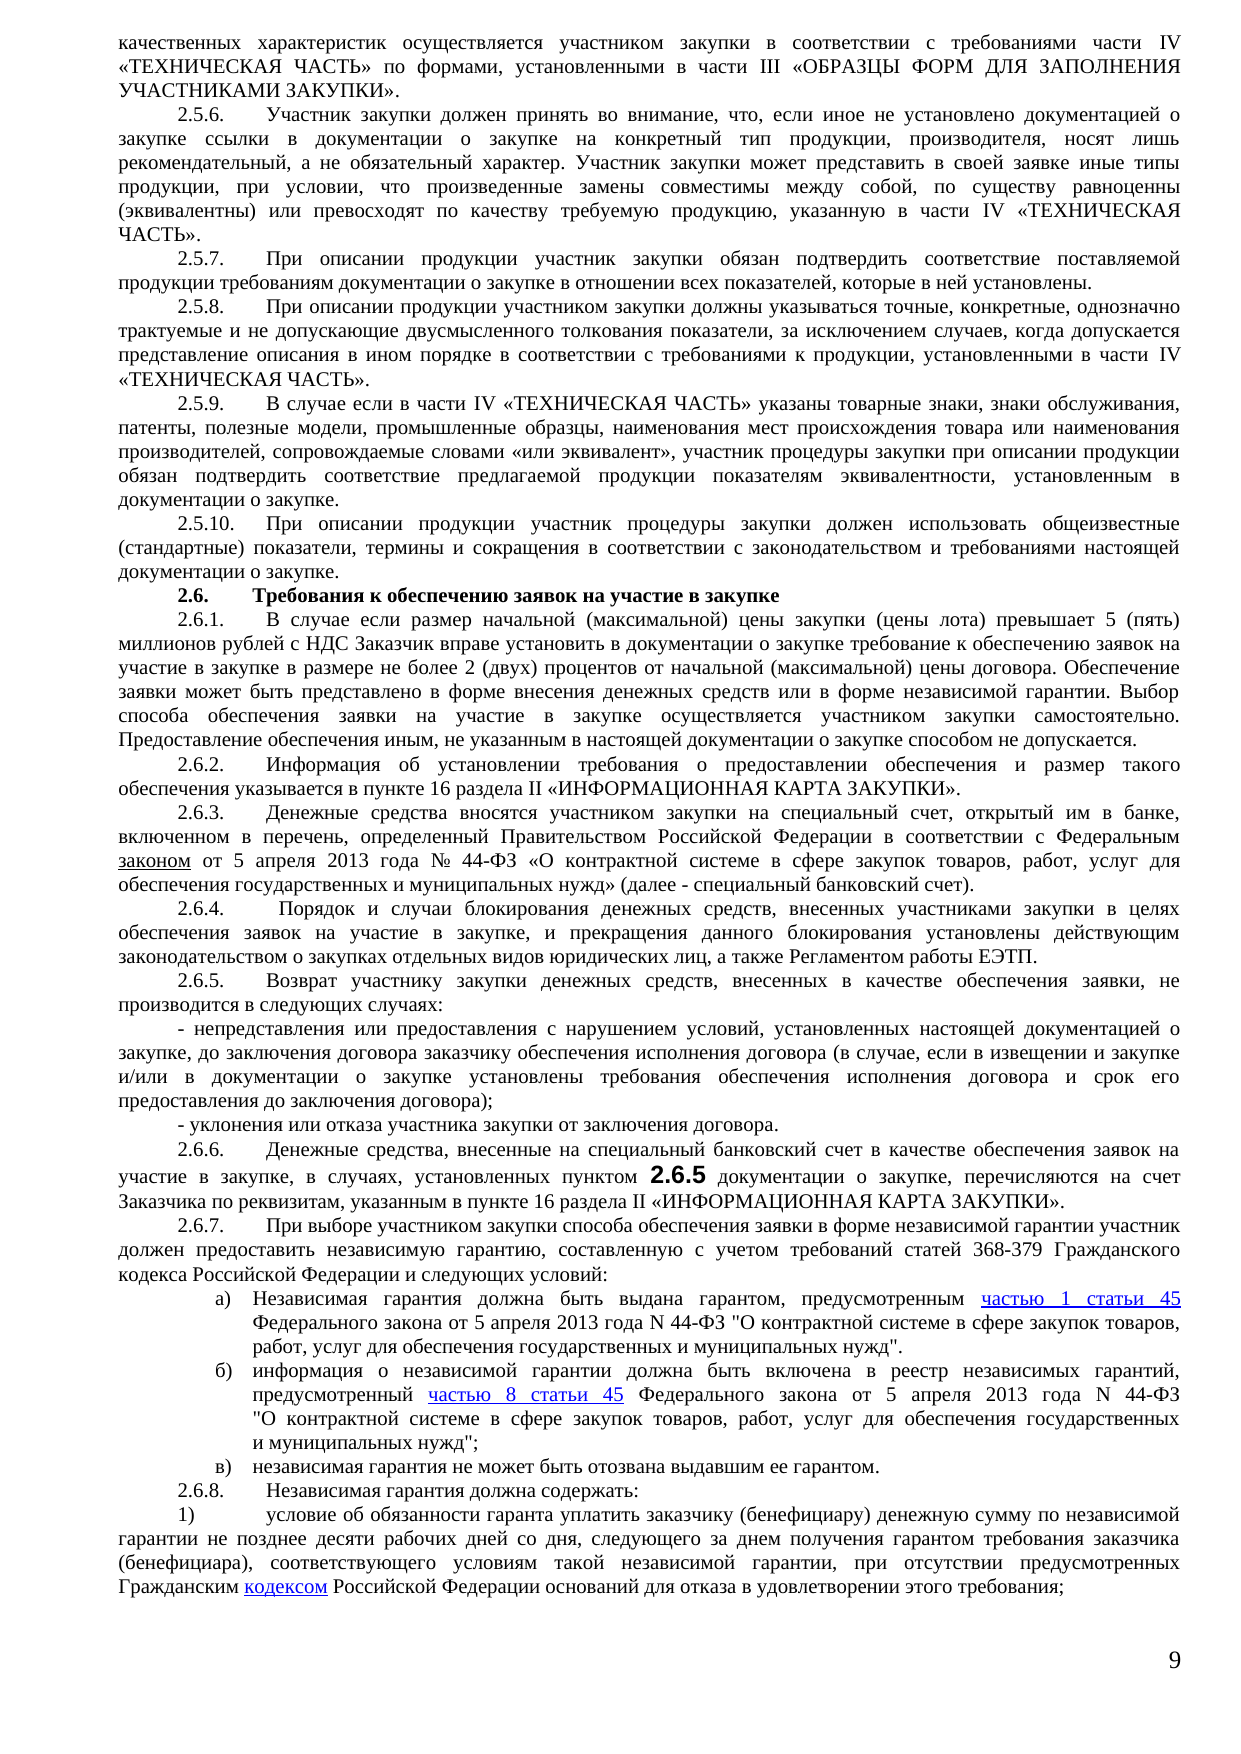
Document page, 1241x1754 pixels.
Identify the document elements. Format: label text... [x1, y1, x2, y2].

list информация о независимой гарантии должна быть включена в реестр независимых гарантий, предусмотренный частью 8 статьи 45 Федерального закона от 5 апреля 2013 года N 44-ФЗ "О контрактной системе в сфере закупок товаров, работ, услуг для обеспечения государственных и муниципальных нужд"; [215, 1358, 1181, 1454]
list независимая гарантия не может быть отозвана выдавшим ее гарантом. [215, 1454, 1181, 1478]
text - уклонения или отказа участника закупки от заключения договора. [118, 1112, 1181, 1136]
list В случае если размер начальной (максимальной) цены закупки (цены лота) превышает 5 (пять) миллионов рублей с НДС Заказчик вправе установить в документации о закупке требование к обеспечению заявок на участие в закупке в размере не более 2 (двух) процентов от начальной (максимальной) цены договора. Обеспечение заявки может быть представлено в форме внесения денежных средств или в форме независимой гарантии. Выбор способа обеспечения заявки на участие в закупке осуществляется участником закупки самостоятельно. Предоставление обеспечения иным, не указанным в настоящей документации о закупке способом не допускается. [118, 607, 1181, 751]
list При описании продукции участник закупки обязан подтвердить соответствие поставляемой продукции требованиям документации о закупке в отношении всех показателей, которые в ней установлены. [118, 246, 1181, 294]
list Участник закупки должен принять во внимание, что, если иное не установлено документацией о закупке ссылки в документации о закупке на конкретный тип продукции, производителя, носят лишь рекомендательный, а не обязательный характер. Участник закупки может представить в своей заявке иные типы продукции, при условии, что произведенные замены совместимы между собой, по существу равноценны (эквивалентны) или превосходят по качеству требуемую продукцию, указанную в части IV «ТЕХНИЧЕСКАЯ ЧАСТЬ». [118, 102, 1181, 246]
list Требования к обеспечению заявок на участие в закупке [118, 583, 1181, 607]
list Порядок и случаи блокирования денежных средств, внесенных участниками закупки в целях обеспечения заявок на участие в закупке, и прекращения данного блокирования установлены действующим законодательством о закупках отдельных видов юридических лиц, а также Регламентом работы ЕЭТП. [118, 896, 1181, 968]
list Денежные средства, внесенные на специальный банковский счет в качестве обеспечения заявок на участие в закупке, в случаях, установленных пунктом 2.6.5 документации о закупке, перечисляются на счет Заказчика по реквизитам, указанным в пункте 16 раздела II «ИНФОРМАЦИОННАЯ КАРТА ЗАКУПКИ». [118, 1136, 1181, 1213]
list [118, 29, 1181, 102]
list При описании продукции участником закупки должны указываться точные, конкретные, однозначно трактуемые и не допускающие двусмысленного толкования показатели, за исключением случаев, когда допускается представление описания в ином порядке в соответствии с требованиями к продукции, установленными в части IV «ТЕХНИЧЕСКАЯ ЧАСТЬ». [118, 294, 1181, 391]
text - непредставления или предоставления с нарушением условий, установленных настоящей документацией о закупке, до заключения договора заказчику обеспечения исполнения договора (в случае, если в извещении и закупке и/или в документации о закупке установлены требования обеспечения исполнения договора и срок его предоставления до заключения договора); [118, 1016, 1181, 1112]
list Возврат участнику закупки денежных средств, внесенных в качестве обеспечения заявки, не производится в следующих случаях: [118, 968, 1181, 1016]
list условие об обязанности гаранта уплатить заказчику (бенефициару) денежную сумму по независимой гарантии не позднее десяти рабочих дней со дня, следующего за днем получения гарантом требования заказчика (бенефициара), соответствующего условиям такой независимой гарантии, при отсутствии предусмотренных Гражданским кодексом Российской Федерации оснований для отказа в удовлетворении этого требования; [118, 1502, 1181, 1598]
list Денежные средства вносятся участником закупки на специальный счет, открытый им в банке, включенном в перечень, определенный Правительством Российской Федерации в соответствии с Федеральным законом от 5 апреля 2013 года № 44-ФЗ «О контрактной системе в сфере закупок товаров, работ, услуг для обеспечения государственных и муниципальных нужд» (далее - специальный банковский счет). [118, 799, 1181, 896]
list Независимая гарантия должна быть выдана гарантом, предусмотренным частью 1 статьи 45 Федерального закона от 5 апреля 2013 года N 44-ФЗ "О контрактной системе в сфере закупок товаров, работ, услуг для обеспечения государственных и муниципальных нужд". [215, 1286, 1181, 1358]
list При выборе участником закупки способа обеспечения заявки в форме независимой гарантии участник должен предоставить независимую гарантию, составленную с учетом требований статей 368-379 Гражданского кодекса Российской Федерации и следующих условий: [118, 1213, 1181, 1286]
list Информация об установлении требования о предоставлении обеспечения и размер такого обеспечения указывается в пункте 16 раздела II «ИНФОРМАЦИОННАЯ КАРТА ЗАКУПКИ». [118, 751, 1181, 799]
list В случае если в части IV «ТЕХНИЧЕСКАЯ ЧАСТЬ» указаны товарные знаки, знаки обслуживания, патенты, полезные модели, промышленные образцы, наименования мест происхождения товара или наименования производителей, сопровождаемые словами «или эквивалент», участник процедуры закупки при описании продукции обязан подтвердить соответствие предлагаемой продукции показателям эквивалентности, установленным в документации о закупке. [118, 391, 1181, 511]
list При описании продукции участник процедуры закупки должен использовать общеизвестные (стандартные) показатели, термины и сокращения в соответствии с законодательством и требованиями настоящей документации о закупке. [118, 511, 1181, 583]
list Независимая гарантия должна содержать: [118, 1478, 1181, 1502]
